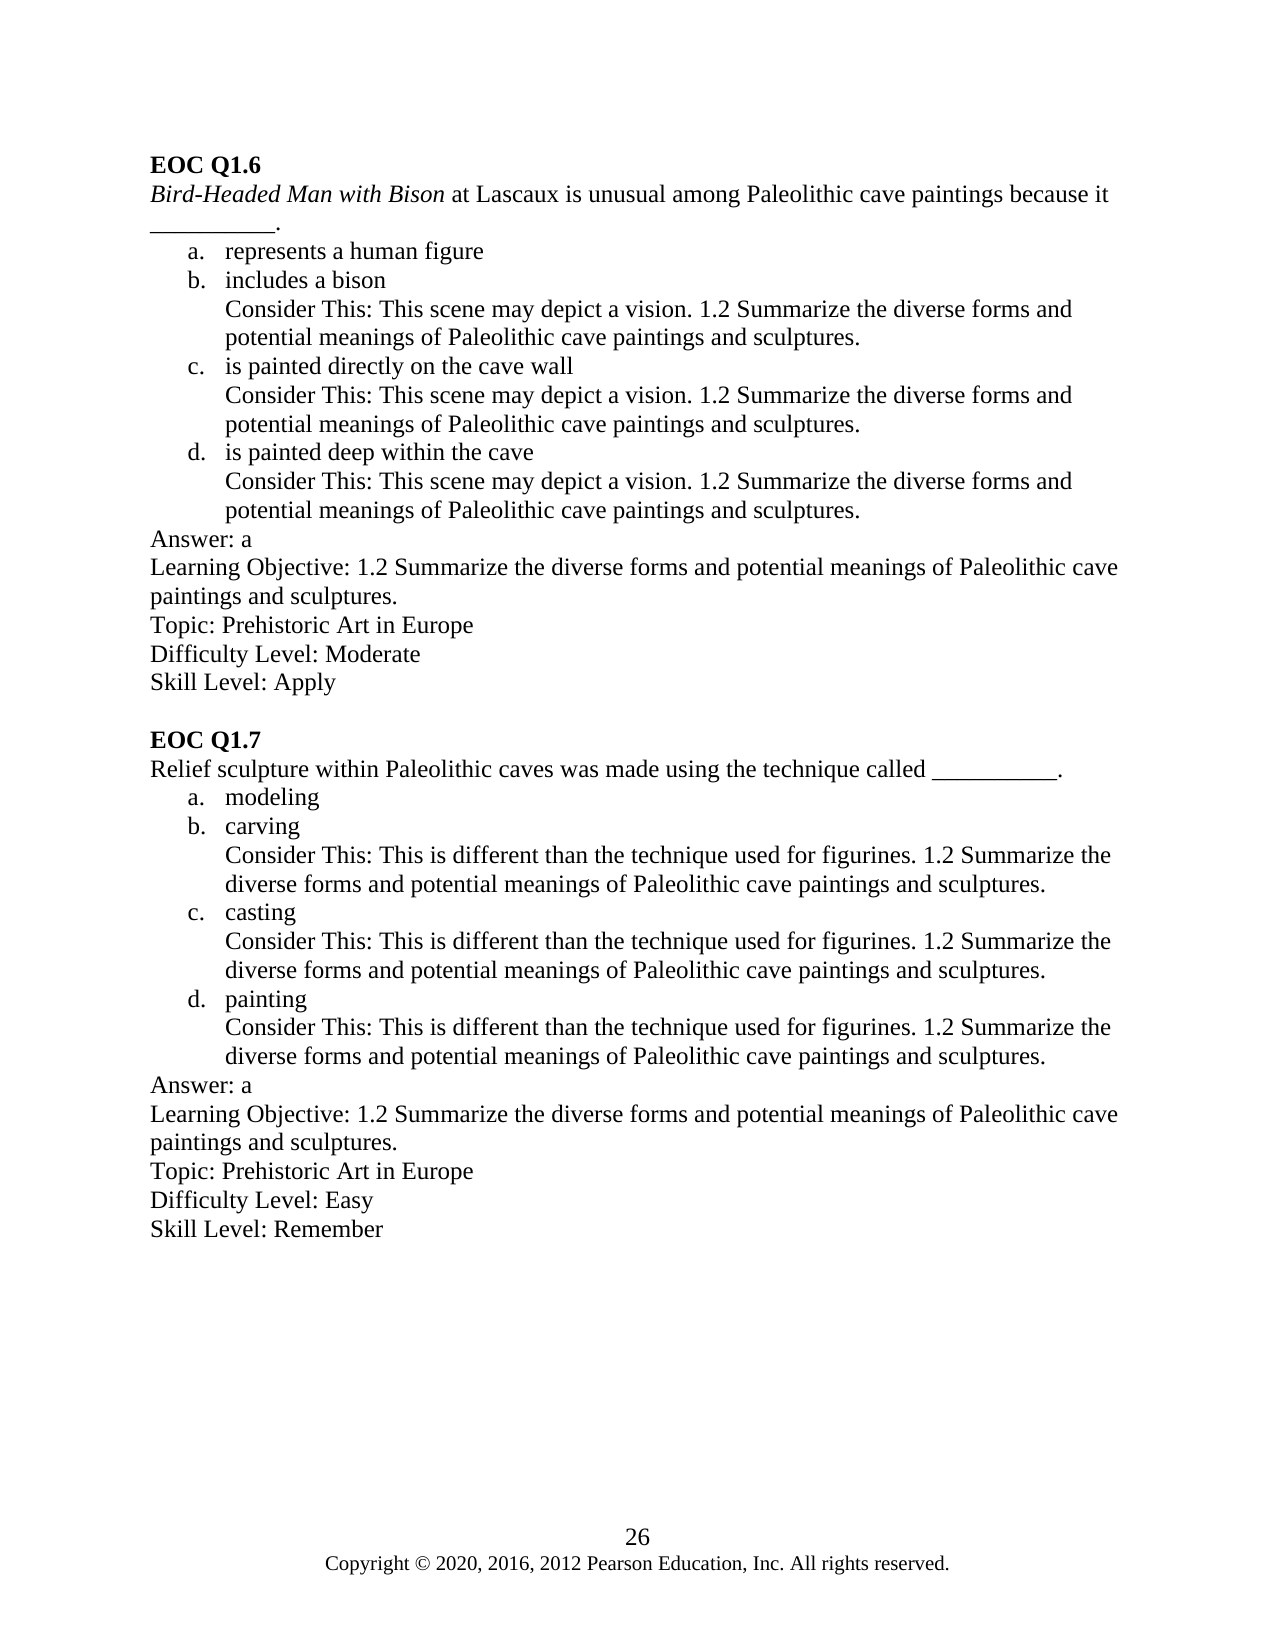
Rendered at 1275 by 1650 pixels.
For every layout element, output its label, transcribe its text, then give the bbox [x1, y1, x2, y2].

list carving Consider This: This is different than the technique used for figurines. 1.2 Summarize the diverse forms and potential meanings of Paleolithic cave paintings and sculptures. [187, 811, 1125, 897]
text Topic: Prehistoric Art in Europe [150, 1156, 1125, 1185]
text Skill Level: Remember [150, 1214, 1125, 1242]
text Relief sculpture within Paleolithic caves was made using the technique called __________. [150, 754, 1125, 782]
text Learning Objective: 1.2 Summarize the diverse forms and potential meanings of Paleolithic cave paintings and sculptures. [150, 552, 1125, 610]
text Answer: a [150, 524, 1125, 552]
subtitle EOC Q1.6 [150, 150, 1125, 179]
text Difficulty Level: Moderate [150, 639, 1125, 667]
text Answer: a [150, 1070, 1125, 1099]
list casting Consider This: This is different than the technique used for figurines. 1.2 Summarize the diverse forms and potential meanings of Paleolithic cave paintings and sculptures. [187, 897, 1125, 984]
text Learning Objective: 1.2 Summarize the diverse forms and potential meanings of Paleolithic cave paintings and sculptures. [150, 1099, 1125, 1156]
list painting Consider This: This is different than the technique used for figurines. 1.2 Summarize the diverse forms and potential meanings of Paleolithic cave paintings and sculptures. [187, 984, 1125, 1070]
list represents a human figure [187, 236, 1125, 265]
text Skill Level: Apply [150, 667, 1125, 696]
list modeling [187, 782, 1125, 811]
subtitle EOC Q1.7 [150, 725, 1125, 754]
text Bird-Headed Man with Bison at Lascaux is unusual among Paleolithic cave paintings because it __________. [150, 179, 1125, 236]
list is painted directly on the cave wall Consider This: This scene may depict a vision. 1.2 Summarize the diverse forms and potential meanings of Paleolithic cave paintings and sculptures. [187, 351, 1125, 437]
text Difficulty Level: Easy [150, 1185, 1125, 1214]
list includes a bison Consider This: This scene may depict a vision. 1.2 Summarize the diverse forms and potential meanings of Paleolithic cave paintings and sculptures. [187, 265, 1125, 351]
text Topic: Prehistoric Art in Europe [150, 610, 1125, 639]
list is painted deep within the cave Consider This: This scene may depict a vision. 1.2 Summarize the diverse forms and potential meanings of Paleolithic cave paintings and sculptures. [187, 437, 1125, 524]
